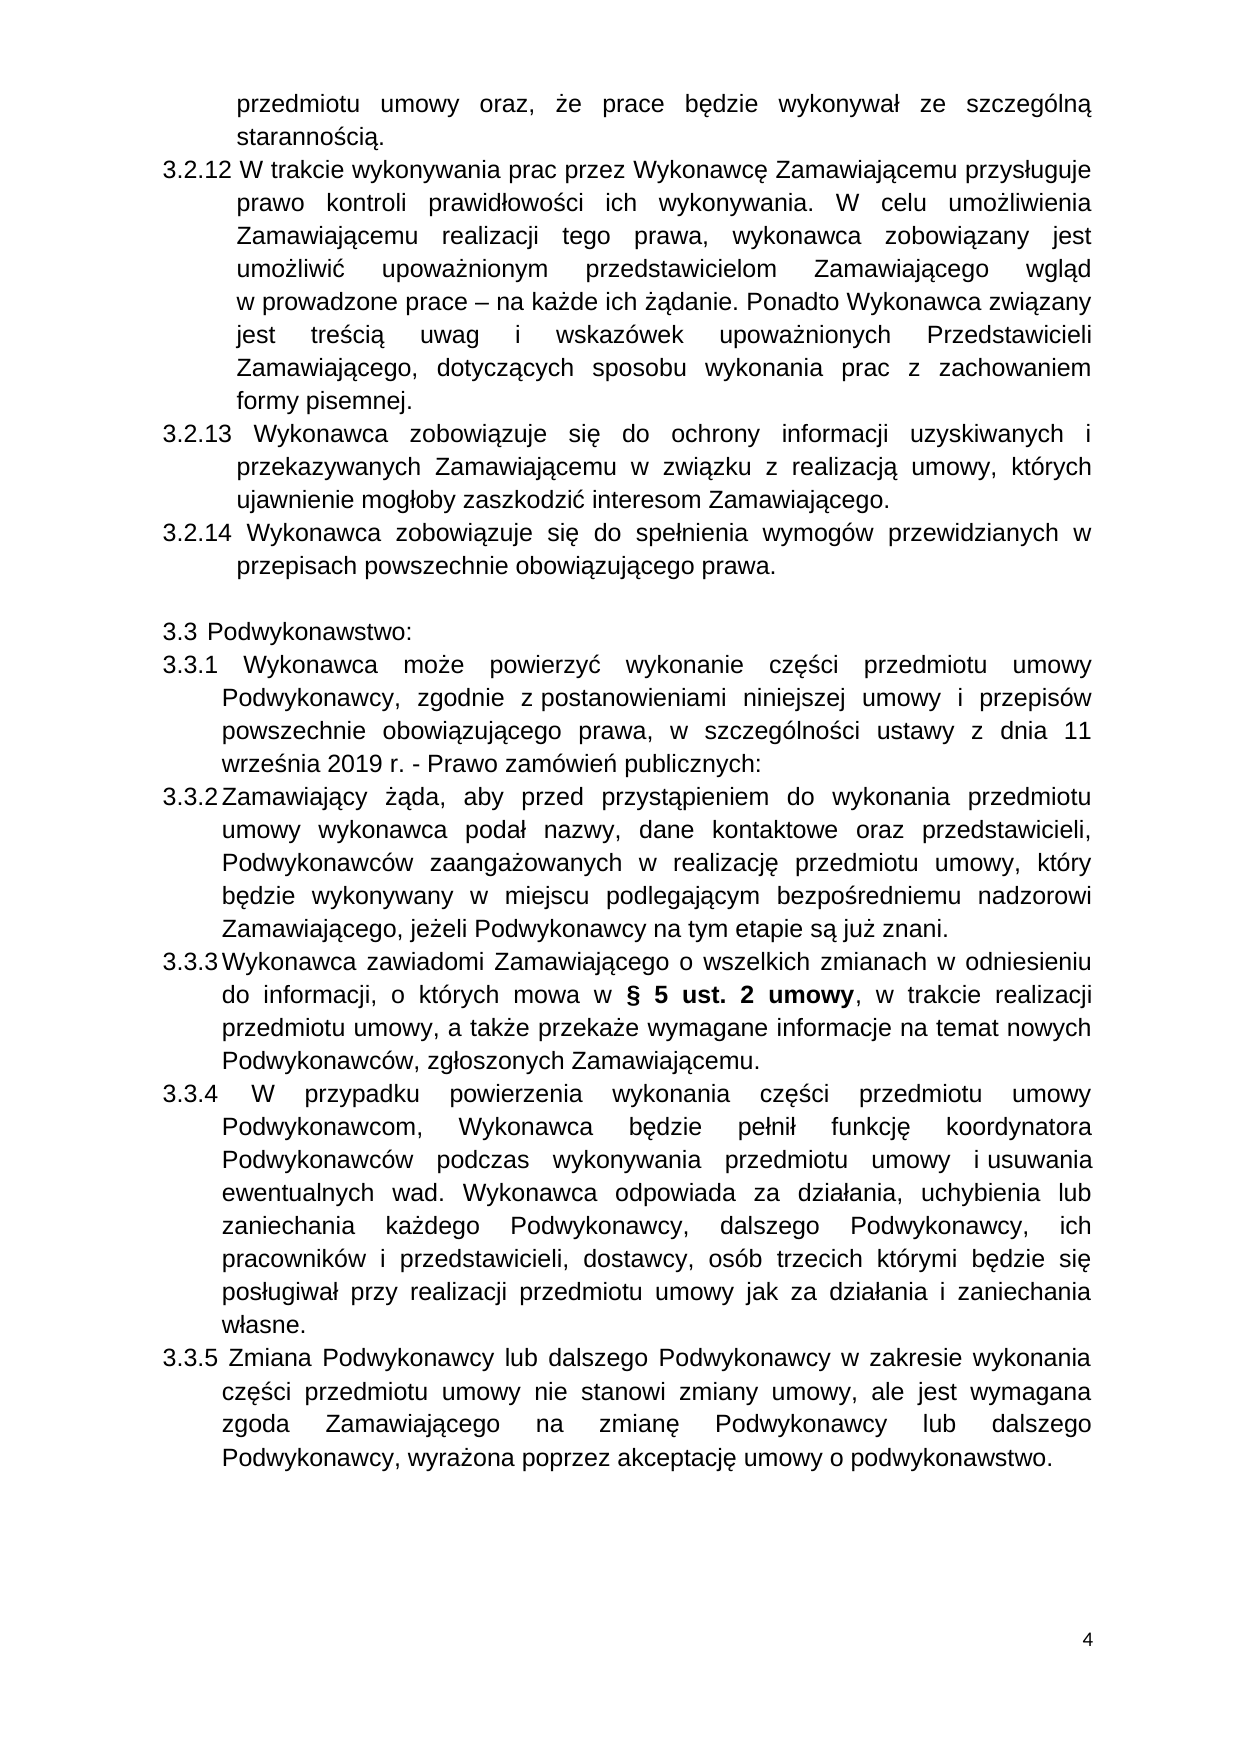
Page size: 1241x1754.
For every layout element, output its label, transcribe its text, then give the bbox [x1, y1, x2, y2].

list Zamawiający żąda, aby przed przystąpieniem do wykonania przedmiotu umowy wykonawca podał nazwy, dane kontaktowe oraz przedstawicieli, Podwykonawców zaangażowanych w realizację przedmiotu umowy, który będzie wykonywany w miejscu podlegającym bezpośredniemu nadzorowi Zamawiającego, jeżeli Podwykonawcy na tym etapie są już znani. [162, 782, 1093, 943]
list Podwykonawstwo: [162, 617, 1093, 646]
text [162, 89, 1093, 150]
text 3.2.12 W trakcie wykonywania prac przez Wykonawcę Zamawiającemu przysługuje prawo kontroli prawidłowości ich wykonywania. W celu umożliwienia Zamawiającemu realizacji tego prawa, wykonawca zobowiązany jest umożliwić upoważnionym przedstawicielom Zamawiającego wgląd w prowadzone prace – na każde ich żądanie. Ponadto Wykonawca związany jest treścią uwag i wskazówek upoważnionych Przedstawicieli Zamawiającego, dotyczących sposobu wykonania prac z zachowaniem formy pisemnej. [162, 155, 1093, 414]
text 3.2.14 Wykonawca zobowiązuje się do spełnienia wymogów przewidzianych w przepisach powszechnie obowiązującego prawa. [162, 518, 1093, 580]
list Wykonawca zawiadomi Zamawiającego o wszelkich zmianach w odniesieniu do informacji, o których mowa w § 5 ust. 2 umowy, w trakcie realizacji przedmiotu umowy, a także przekaże wymagane informacje na temat nowych Podwykonawców, zgłoszonych Zamawiającemu. [162, 947, 1093, 1075]
text 3.3.5 Zmiana Podwykonawcy lub dalszego Podwykonawcy w zakresie wykonania części przedmiotu umowy nie stanowi zmiany umowy, ale jest wymagana zgoda Zamawiającego na zmianę Podwykonawcy lub dalszego Podwykonawcy, wyrażona poprzez akceptację umowy o podwykonawstwo. [162, 1343, 1093, 1471]
text 3.3.1 Wykonawca może powierzyć wykonanie części przedmiotu umowy Podwykonawcy, zgodnie z postanowieniami niniejszej umowy i przepisów powszechnie obowiązującego prawa, w szczególności ustawy z dnia 11 września 2019 r. - Prawo zamówień publicznych: [162, 650, 1093, 778]
text 3.2.13 Wykonawca zobowiązuje się do ochrony informacji uzyskiwanych i przekazywanych Zamawiającemu w związku z realizacją umowy, których ujawnienie mogłoby zaszkodzić interesom Zamawiającego. [162, 419, 1093, 514]
list W przypadku powierzenia wykonania części przedmiotu umowy Podwykonawcom, Wykonawca będzie pełnił funkcję koordynatora Podwykonawców podczas wykonywania przedmiotu umowy i usuwania ewentualnych wad. Wykonawca odpowiada za działania, uchybienia lub zaniechania każdego Podwykonawcy, dalszego Podwykonawcy, ich pracowników i przedstawicieli, dostawcy, osób trzecich którymi będzie się posługiwał przy realizacji przedmiotu umowy jak za działania i zaniechania własne. [162, 1079, 1093, 1339]
